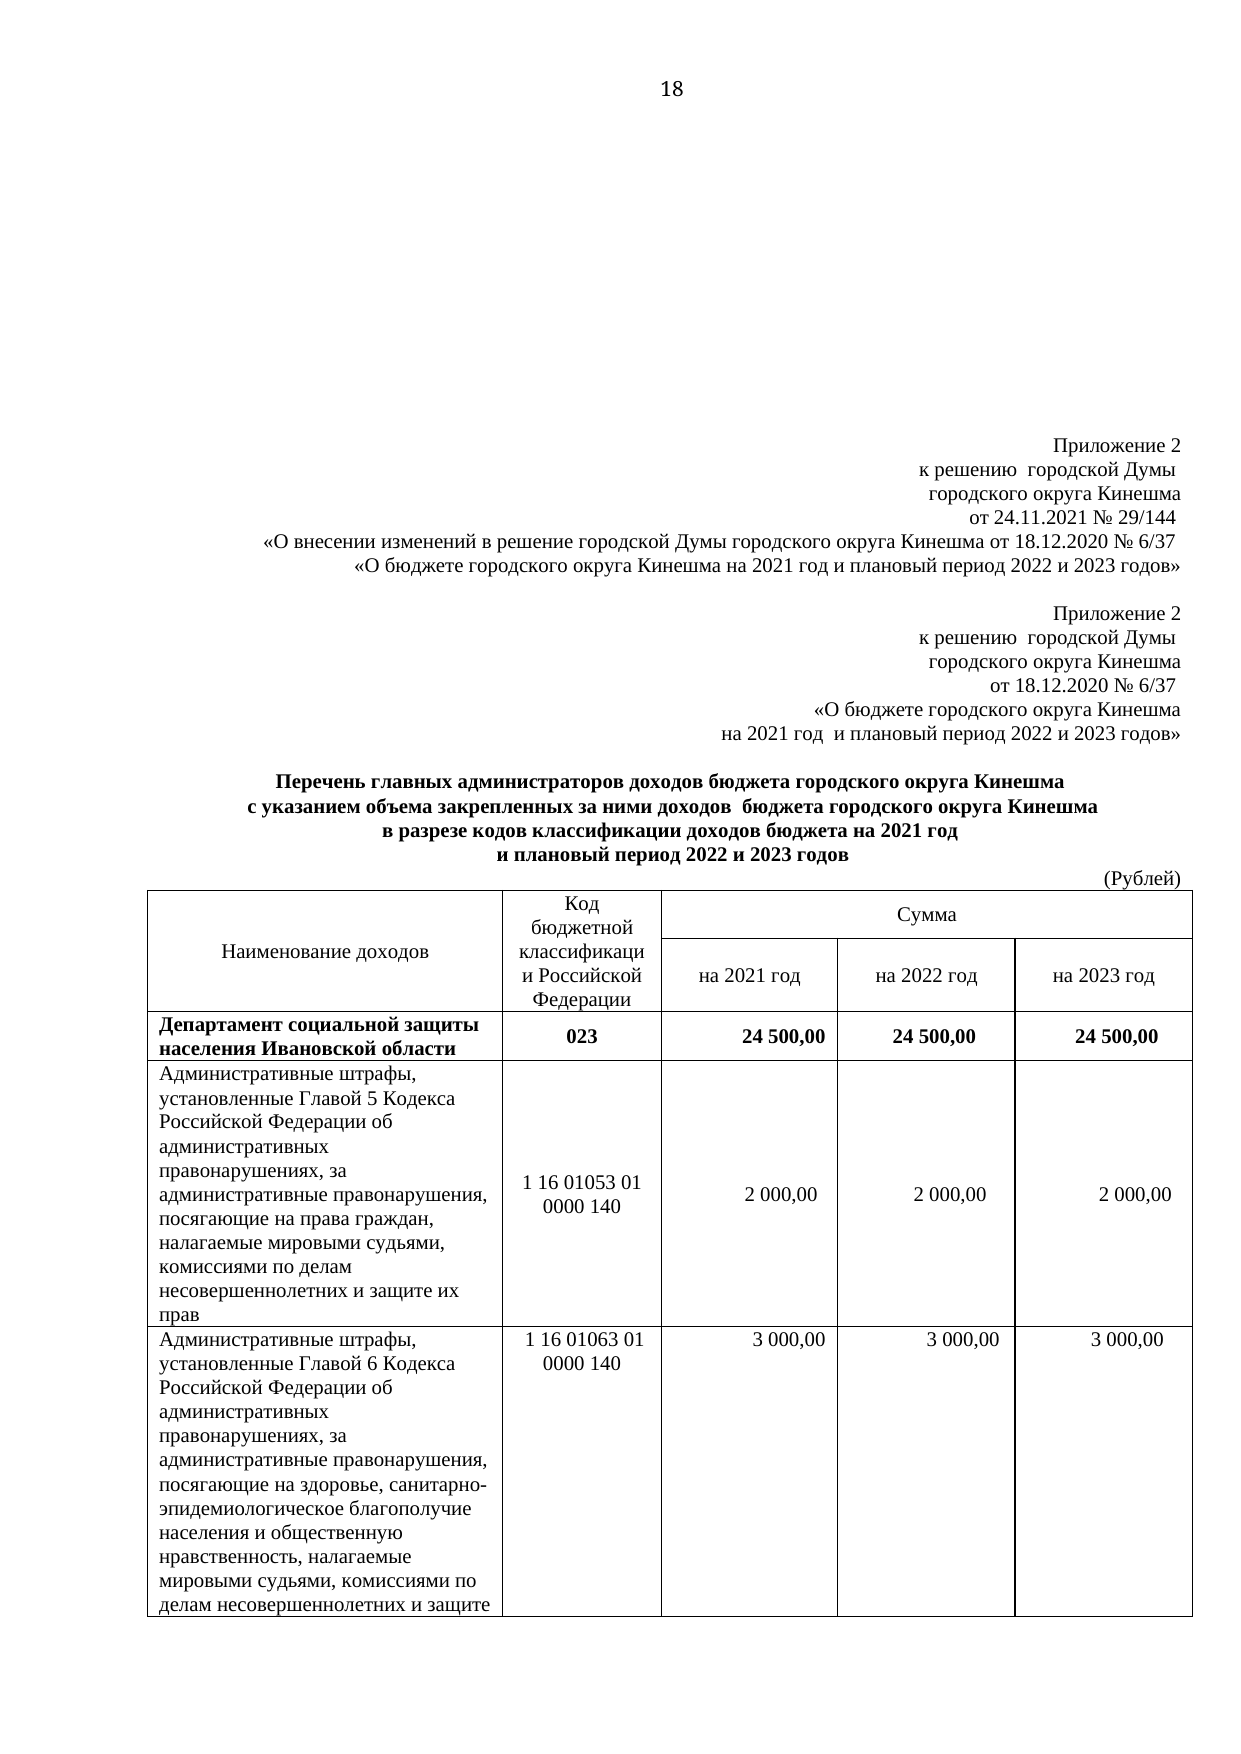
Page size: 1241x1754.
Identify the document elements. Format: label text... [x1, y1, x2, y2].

table_cell на 2021 год [662, 939, 837, 1011]
table_cell Департамент социальной защиты населения Ивановской области [148, 1012, 502, 1060]
table_cell Административные штрафы, установленные Главой 5 Кодекса Российской Федерации об административных правонарушениях, за административные правонарушения, посягающие на права граждан, налагаемые мировыми судьями, комиссиями по делам несовершеннолетних и защите их прав [148, 1061, 502, 1326]
table_header Приложение 2 к решению городской Думы городского округа Кинешма от 24.11.2021 № 29/144 «О внесении изменений в решение городской Думы городского округа Кинешма от 18.12.2020 № 6/37 «О бюджете городского округа Кинешма на 2021 год и плановый период 2022 и 2023 годов» [148, 433, 1192, 601]
table_cell 24 500,00 [838, 1012, 1014, 1060]
table_cell 3 000,00 [1016, 1327, 1192, 1616]
table_cell 24 500,00 [662, 1012, 837, 1060]
table_cell Наименование доходов [148, 891, 502, 1011]
table_cell на 2022 год [838, 939, 1014, 1011]
table_cell (Рублей) [148, 866, 1192, 890]
table_cell 24 500,00 [1016, 1012, 1192, 1060]
table_cell Приложение 2 к решению городской Думы городского округа Кинешма от 18.12.2020 № 6/37 «О бюджете городского округа Кинешма на 2021 год и плановый период 2022 и 2023 годов» [148, 601, 1192, 769]
table_cell 2 000,00 [662, 1061, 837, 1326]
table_cell 2 000,00 [838, 1061, 1014, 1326]
table_cell 2 000,00 [1016, 1061, 1192, 1326]
table_cell 3 000,00 [838, 1327, 1014, 1616]
table_cell Сумма [662, 891, 1192, 938]
table_cell 023 [503, 1012, 661, 1060]
table_cell 1 16 01053 01 0000 140 [503, 1061, 661, 1326]
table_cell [148, 1327, 502, 1616]
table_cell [503, 1327, 661, 1616]
table_cell Перечень главных администраторов доходов бюджета городского округа Кинешма с указанием объема закрепленных за ними доходов бюджета городского округа Кинешма в разрезе кодов классификации доходов бюджета на 2021 год и плановый период 2022 и 2023 годов [148, 770, 1192, 866]
table_cell 3 000,00 [662, 1327, 837, 1616]
table_cell на 2023 год [1016, 939, 1192, 1011]
table_cell Код бюджетной классификации Российской Федерации [503, 891, 661, 1011]
